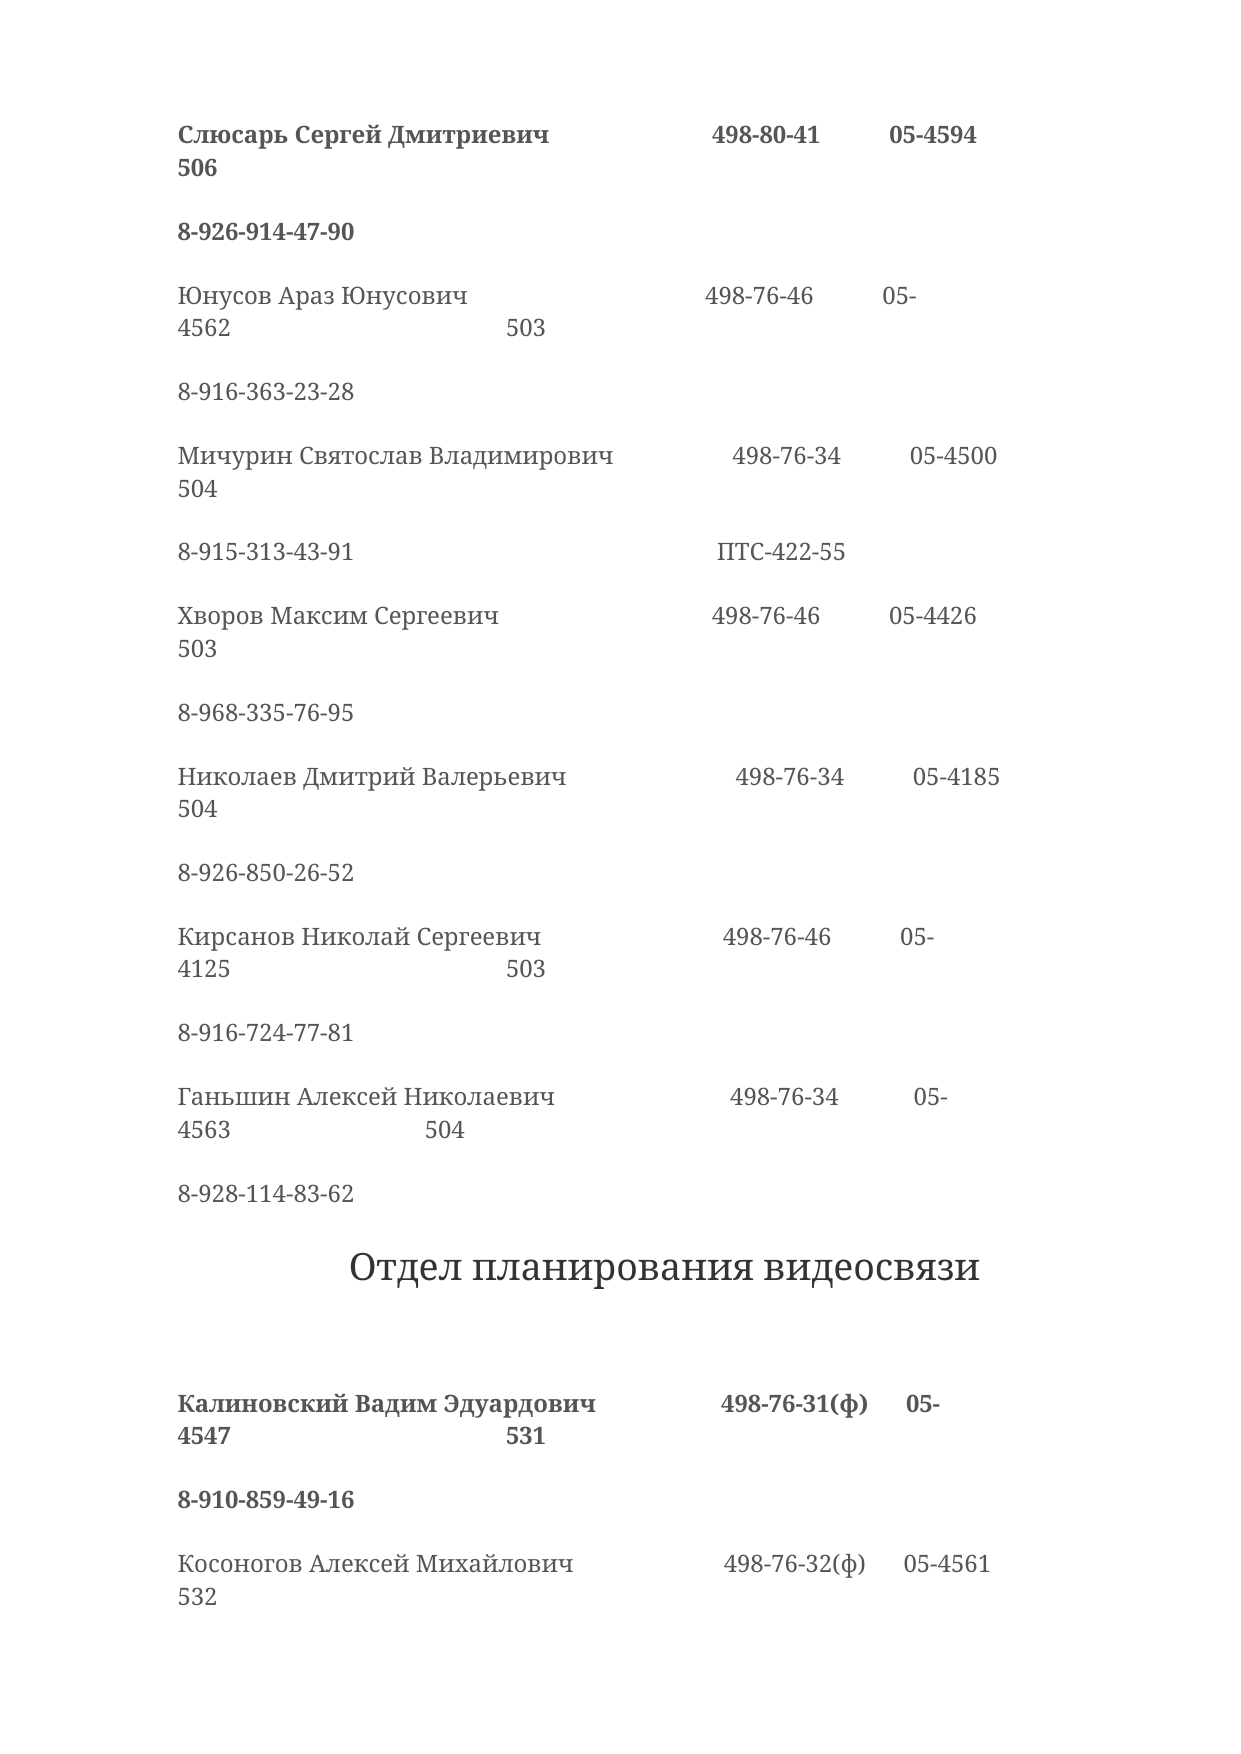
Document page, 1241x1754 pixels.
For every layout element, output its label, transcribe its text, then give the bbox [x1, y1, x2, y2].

text 8-916-724-77-81 [177, 1016, 1152, 1049]
text 8-910-859-49-16 [177, 1483, 1152, 1516]
text 8-926-850-26-52 [177, 856, 1152, 888]
text Ганьшин Алексей Николаевич 498-76-34 05-4563 504 [177, 1080, 1152, 1145]
text 8-916-363-23-28 [177, 375, 1152, 407]
text Косоногов Алексей Михайлович 498-76-32(ф) 05-4561 532 [177, 1547, 1152, 1612]
text Кирсанов Николай Сергеевич 498-76-46 05-4125 503 [177, 920, 1152, 985]
text Слюсарь Сергей Дмитриевич 498-80-41 05-4594 506 [177, 118, 1152, 183]
text Калиновский Вадим Эдуардович 498-76-31(ф) 05-4547 531 [177, 1386, 1152, 1452]
text 8-968-335-76-95 [177, 696, 1152, 728]
text Мичурин Святослав Владимирович 498-76-34 05-4500 504 [177, 439, 1152, 504]
text Николаев Дмитрий Валерьевич 498-76-34 05-4185 504 [177, 759, 1152, 824]
text Отдел планирования видеосвязи [177, 1240, 1152, 1291]
text Хворов Максим Сергеевич 498-76-46 05-4426 503 [177, 599, 1152, 664]
text Юнусов Араз Юнусович 498-76-46 05-4562 503 [177, 278, 1152, 344]
text 8-928-114-83-62 [177, 1176, 1152, 1209]
text 8-926-914-47-90 [177, 214, 1152, 247]
text 8-915-313-43-91 ПТС-422-55 [177, 535, 1152, 568]
